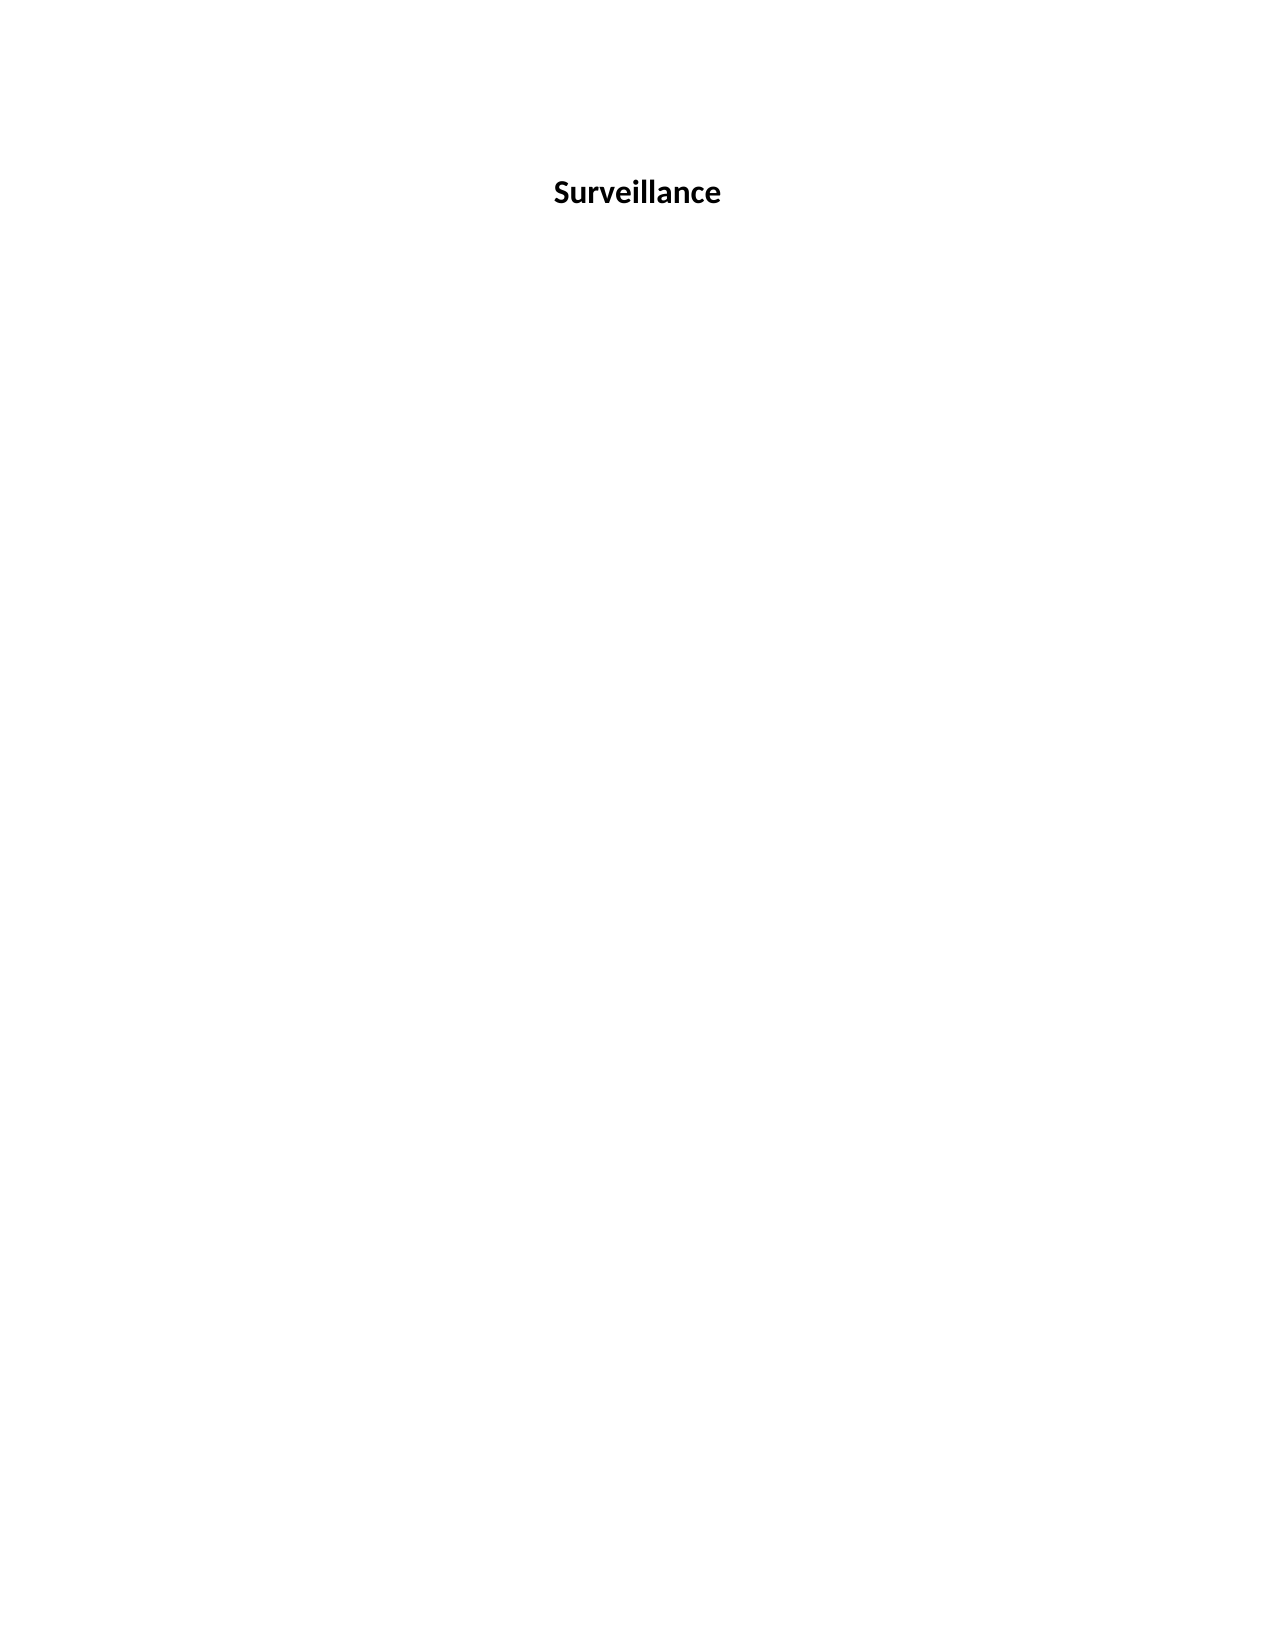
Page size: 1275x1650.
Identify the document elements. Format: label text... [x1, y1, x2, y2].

subtitle Surveillance [187, 171, 1087, 212]
